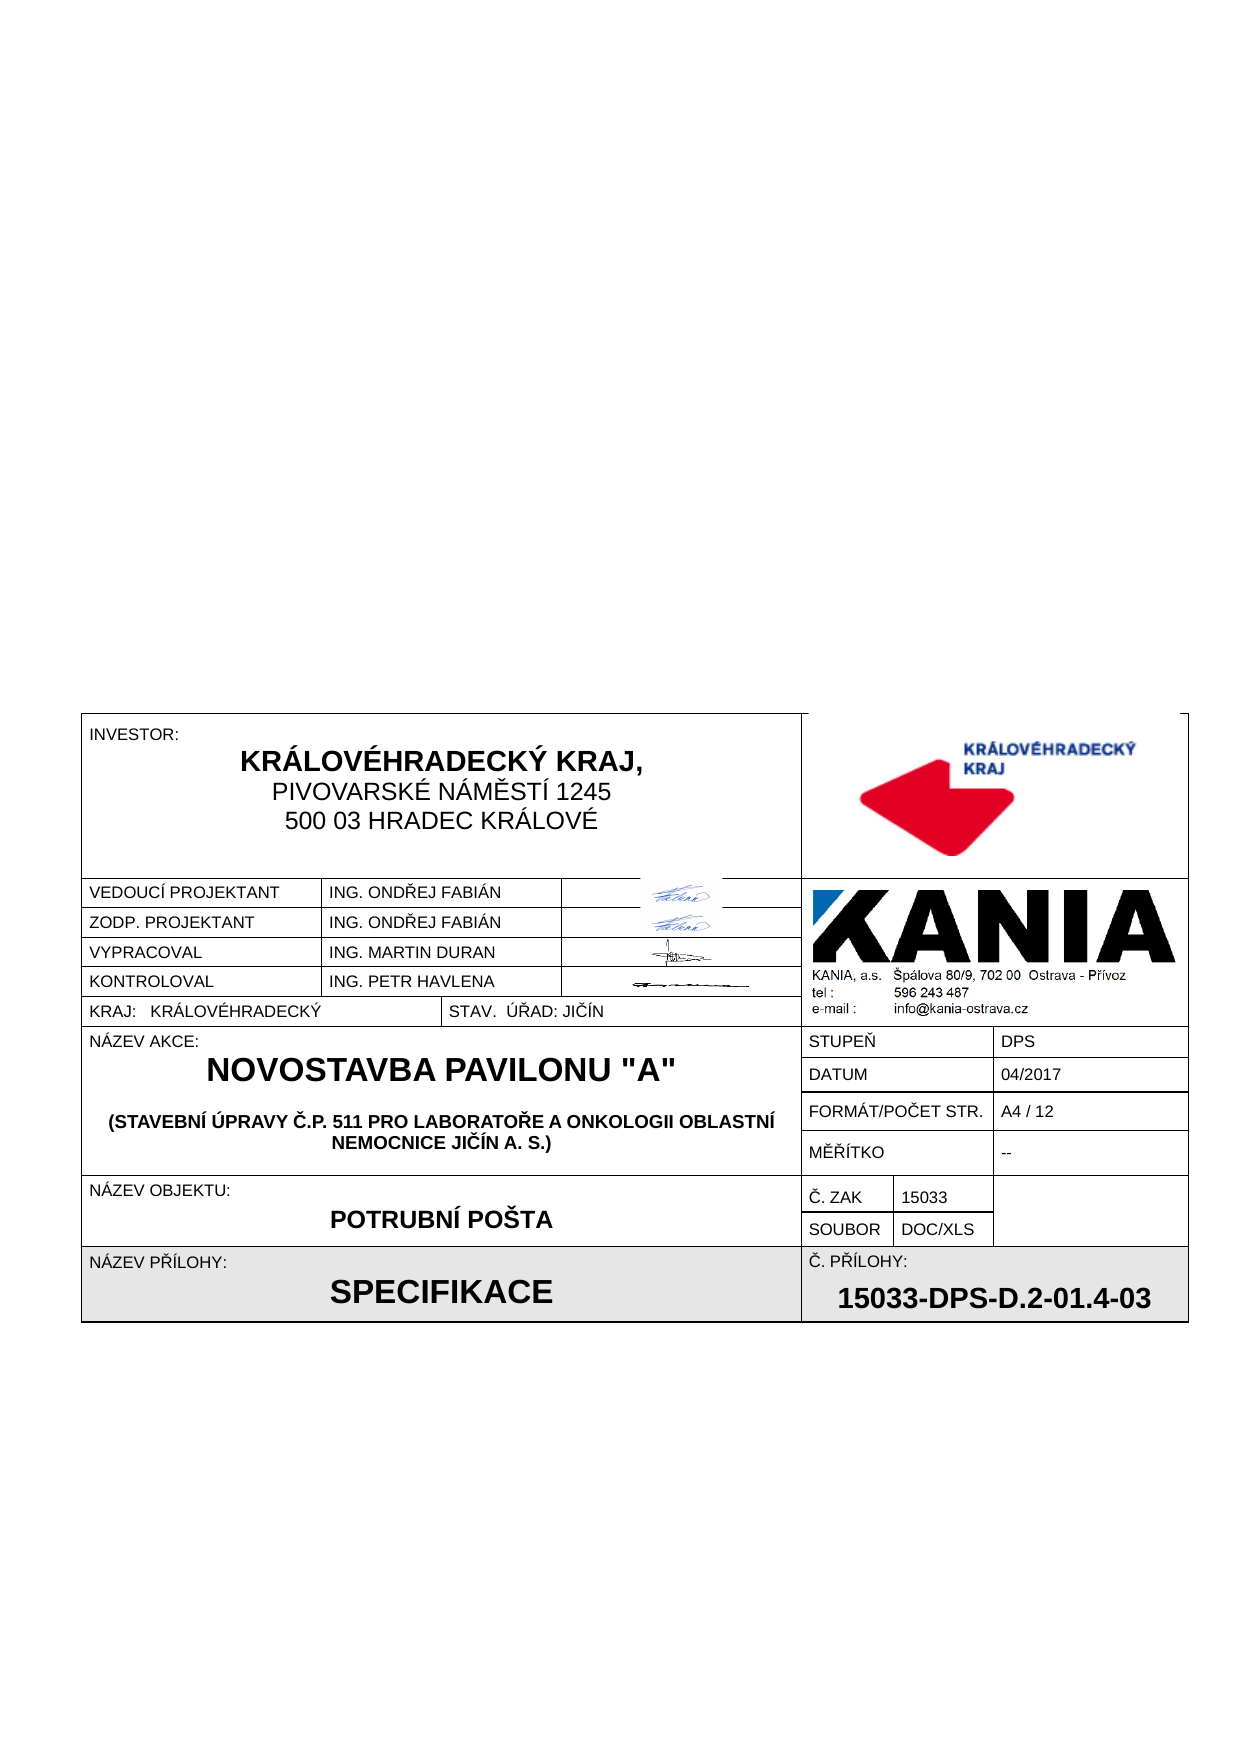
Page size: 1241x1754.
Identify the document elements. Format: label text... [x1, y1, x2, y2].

table_cell NÁZEV OBJEKTU: POTRUBNÍ POŠTA [82, 1176, 801, 1246]
table_cell [562, 879, 640, 907]
table_cell KRAJ: KRÁLOVÉHRADECKÝ [82, 997, 441, 1026]
table_cell [723, 879, 801, 907]
table_header [802, 714, 1188, 877]
table_cell NÁZEV PŘÍLOHY: SPECIFIKACE [82, 1247, 801, 1321]
table_cell -- [994, 1131, 1188, 1175]
table_cell FORMÁT/POČET STR. [802, 1093, 993, 1129]
table_cell A4 / 12 [994, 1093, 1188, 1129]
table_cell DPS [994, 1027, 1188, 1057]
table_cell [802, 879, 1188, 1026]
table_cell DATUM [802, 1058, 993, 1091]
table_cell [894, 1176, 993, 1184]
table_cell ZODP. PROJEKTANT [82, 908, 321, 937]
table_cell ING. ONDŘEJ FABIÁN [322, 908, 561, 937]
table_cell ING. PETR HAVLENA [322, 967, 561, 996]
table_cell Č. PŘÍLOHY: 15033-DPS-D.2-01.4-03 [802, 1247, 1188, 1321]
table_cell NÁZEV AKCE: NOVOSTAVBA PAVILONU ʺAʺ (STAVEBNÍ ÚPRAVY Č.P. 511 PRO LABORATOŘE A ONKOLOGII OBLASTNÍ NEMOCNICE JIČÍN A. S.) [82, 1027, 801, 1175]
table_cell [802, 1176, 893, 1184]
table_cell Č. ZAK [802, 1184, 893, 1211]
table_cell 04/2017 [994, 1058, 1188, 1091]
table_cell [562, 938, 651, 966]
table_header INVESTOR: KRÁLOVÉHRADECKÝ KRAJ, PIVOVARSKÉ NÁMĚSTÍ 1245 500 03 HRADEC KRÁLOVÉ [82, 714, 801, 877]
table_cell 15033 [894, 1184, 993, 1211]
table_cell [562, 967, 801, 996]
picture [810, 886, 1179, 1018]
table_cell [994, 1176, 1188, 1246]
table_cell [562, 908, 640, 937]
table_cell VYPRACOVAL [82, 938, 321, 966]
picture [651, 938, 712, 966]
table_cell [712, 938, 801, 966]
table_cell KONTROLOVAL [82, 967, 321, 996]
table_cell MĚŘÍTKO [802, 1131, 993, 1175]
table_cell SOUBOR [802, 1213, 893, 1246]
table_cell STUPEŇ [802, 1027, 993, 1057]
table_cell STAV. ÚŘAD: JIČÍN [442, 997, 801, 1026]
table_cell VEDOUCÍ PROJEKTANT [82, 879, 321, 907]
table_cell ING. MARTIN DURAN [322, 938, 561, 966]
table_cell ING. ONDŘEJ FABIÁN [322, 879, 561, 907]
table_cell DOC/XLS [894, 1213, 993, 1246]
picture [808, 713, 1181, 856]
table_cell [723, 908, 801, 937]
